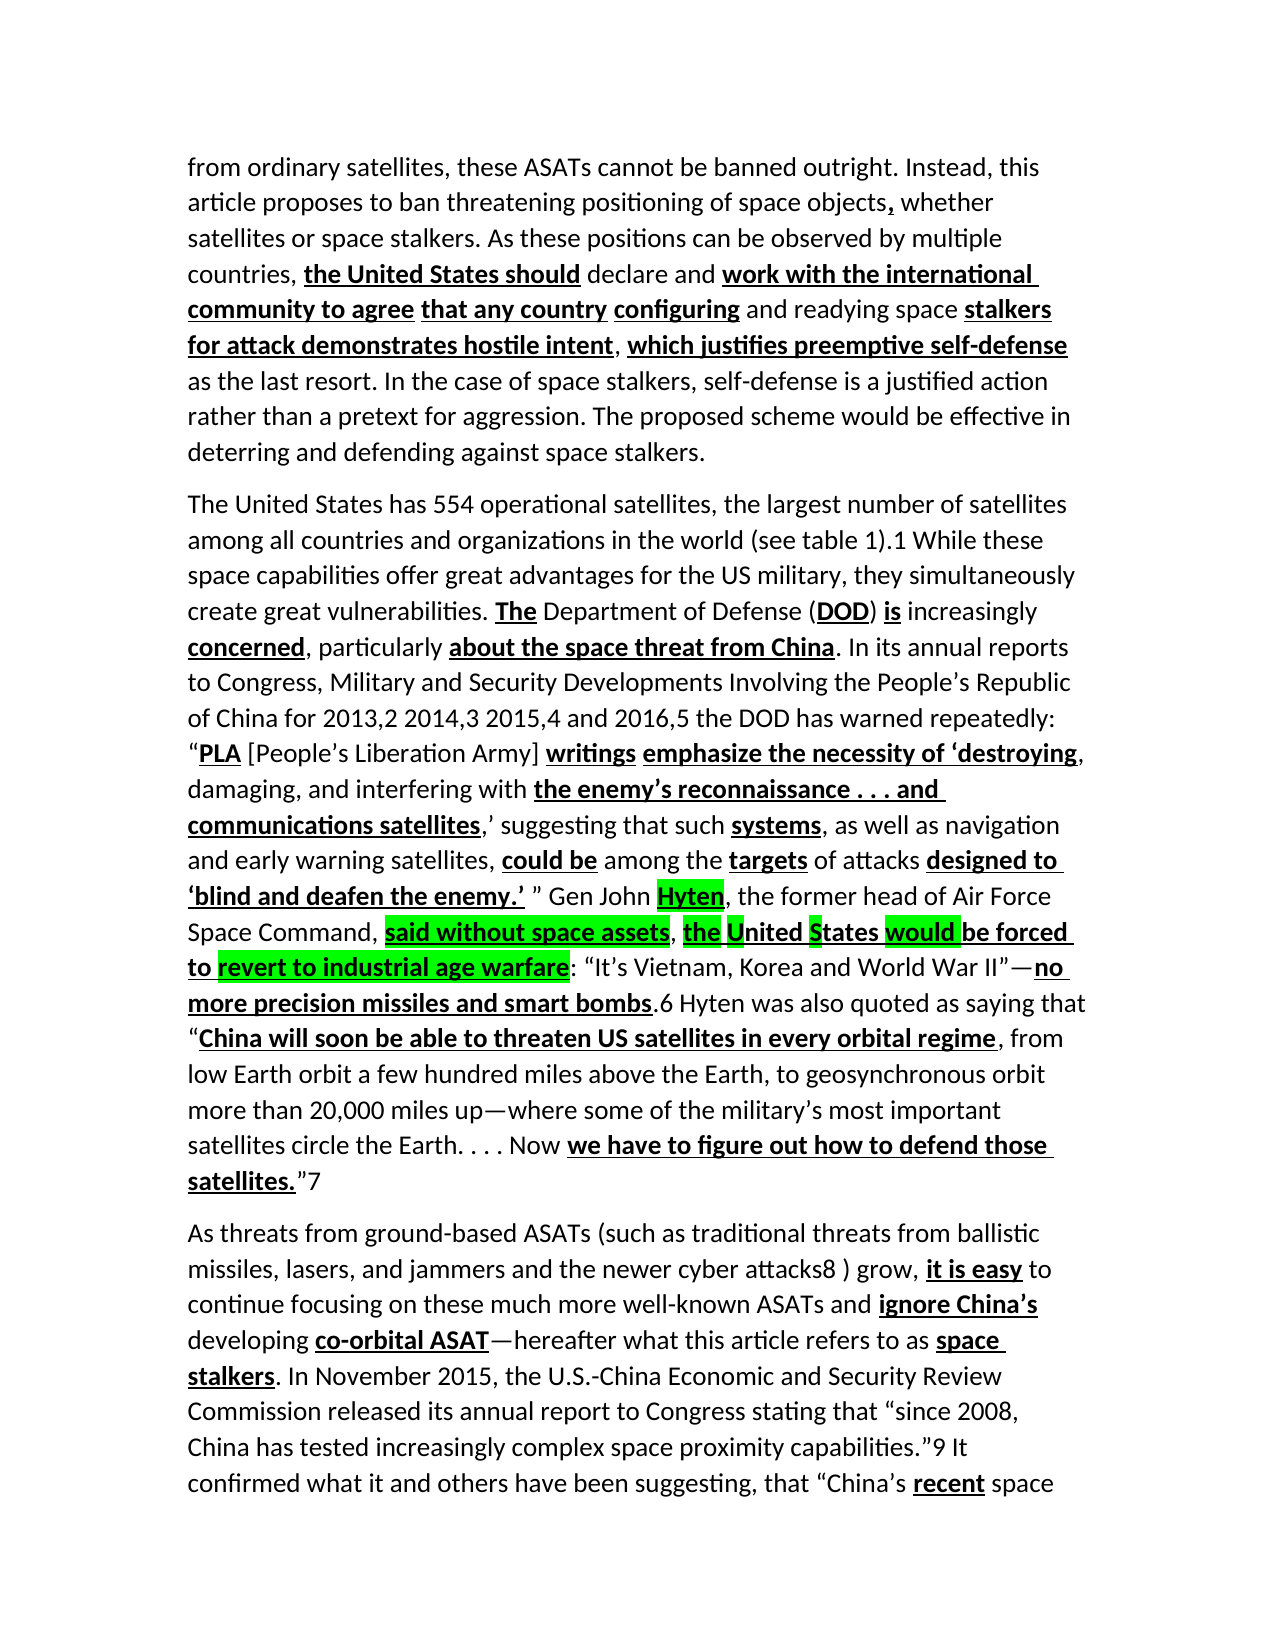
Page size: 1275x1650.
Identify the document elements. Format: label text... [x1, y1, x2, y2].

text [187, 150, 1087, 468]
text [187, 1216, 1087, 1499]
text The United States has 554 operational satellites, the largest number of satellites among all countries and organizations in the world (see table 1).1 While these space capabilities offer great advantages for the US military, they simultaneously create great vulnerabilities. The Department of Defense (DOD) is increasingly concerned, particularly about the space threat from China. In its annual reports to Congress, Military and Security Developments Involving the People’s Republic of China for 2013,2 2014,3 2015,4 and 2016,5 the DOD has warned repeatedly: “PLA [People’s Liberation Army] writings emphasize the necessity of ‘destroying, damaging, and interfering with the enemy’s reconnaissance . . . and communications satellites,’ suggesting that such systems, as well as navigation and early warning satellites, could be among the targets of attacks designed to ‘blind and deafen the enemy.’ ” Gen John Hyten, the former head of Air Force Space Command, said without space assets, the United States would be forced to revert to industrial age warfare: “It’s Vietnam, Korea and World War II”—no more precision missiles and smart bombs.6 Hyten was also quoted as saying that “China will soon be able to threaten US satellites in every orbital regime, from low Earth orbit a few hundred miles above the Earth, to geosynchronous orbit more than 20,000 miles up—where some of the military’s most important satellites circle the Earth. . . . Now we have to figure out how to defend those satellites.”7 [187, 487, 1087, 1197]
